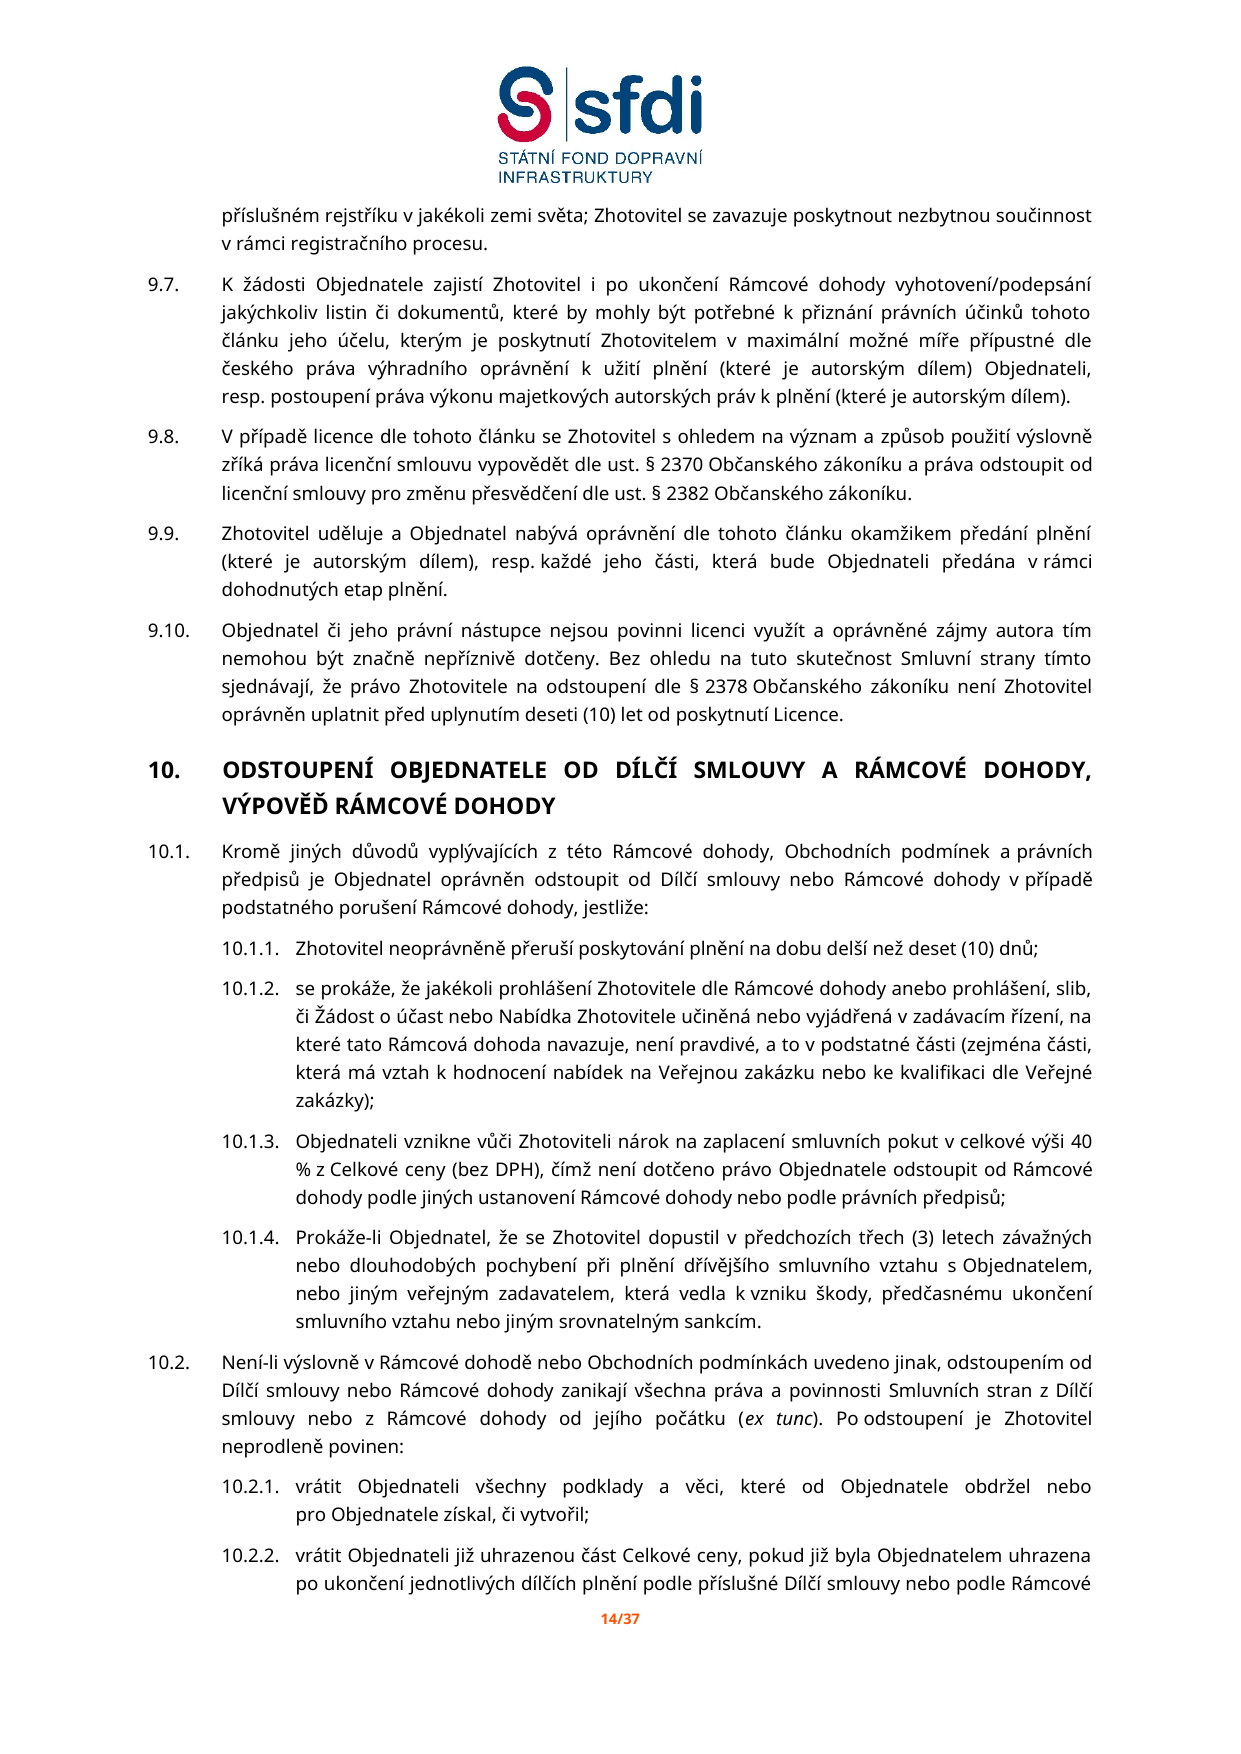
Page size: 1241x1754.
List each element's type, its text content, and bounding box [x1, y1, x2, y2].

list V případě licence dle tohoto článku se Zhotovitel s ohledem na význam a způsob použití výslovně zříká práva licenční smlouvu vypovědět dle ust. § 2370 Občanského zákoníku a práva odstoupit od licenční smlouvy pro změnu přesvědčení dle ust. § 2382 Občanského zákoníku. [148, 424, 1093, 505]
list Objednateli vznikne vůči Zhotoviteli nárok na zaplacení smluvních pokut v celkové výši 40 % z Celkové ceny (bez DPH), čímž není dotčeno právo Objednatele odstoupit od Rámcové dohody podle jiných ustanovení Rámcové dohody nebo podle právních předpisů; [221, 1128, 1093, 1209]
list Objednatel či jeho právní nástupce nejsou povinni licenci využít a oprávněné zájmy autora tím nemohou být značně nepříznivě dotčeny. Bez ohledu na tuto skutečnost Smluvní strany tímto sjednávají, že právo Zhotovitele na odstoupení dle § 2378 Občanského zákoníku není Zhotovitel oprávněn uplatnit před uplynutím deseti (10) let od poskytnutí Licence. [148, 617, 1093, 726]
list Prokáže-li Objednatel, že se Zhotovitel dopustil v předchozích třech (3) letech závažných nebo dlouhodobých pochybení při plnění dřívějšího smluvního vztahu s Objednatelem, nebo jiným veřejným zadavatelem, která vedla k vzniku škody, předčasnému ukončení smluvního vztahu nebo jiným srovnatelným sankcím. [221, 1224, 1093, 1334]
list se prokáže, že jakékoli prohlášení Zhotovitele dle Rámcové dohody anebo prohlášení, slib, či Žádost o účast nebo Nabídka Zhotovitele učiněná nebo vyjádřená v zadávacím řízení, na které tato Rámcová dohoda navazuje, není pravdivé, a to v podstatné části (zejména části, která má vztah k hodnocení nabídek na Veřejnou zakázku nebo ke kvalifikaci dle Veřejné zakázky); [221, 975, 1093, 1113]
picture [497, 64, 703, 183]
list vrátit Objednateli všechny podklady a věci, které od Objednatele obdržel nebo pro Objednatele získal, či vytvořil; [221, 1474, 1093, 1527]
list Zhotovitel uděluje a Objednatel nabývá oprávnění dle tohoto článku okamžikem předání plnění (které je autorským dílem), resp. každé jeho části, která bude Objednateli předána v rámci dohodnutých etap plnění. [148, 520, 1093, 602]
list Není-li výslovně v Rámcové dohodě nebo Obchodních podmínkách uvedeno jinak, odstoupením od Dílčí smlouvy nebo Rámcové dohody zanikají všechna práva a povinnosti Smluvních stran z Dílčí smlouvy nebo z Rámcové dohody od jejího počátku (ex tunc). Po odstoupení je Zhotovitel neprodleně povinen: [148, 1349, 1093, 1459]
list K žádosti Objednatele zajistí Zhotovitel i po ukončení Rámcové dohody vyhotovení/podepsání jakýchkoliv listin či dokumentů, které by mohly být potřebné k přiznání právních účinků tohoto článku jeho účelu, kterým je poskytnutí Zhotovitelem v maximální možné míře přípustné dle českého práva výhradního oprávnění k užití plnění (které je autorským dílem) Objednateli, resp. postoupení práva výkonu majetkových autorských práv k plnění (které je autorským dílem). [148, 271, 1093, 409]
list ODSTOUPENÍ OBJEDNATELE OD DÍLČÍ SMLOUVY A RÁMCOVÉ DOHODY, VÝPOVĚĎ RÁMCOVÉ DOHODY [148, 754, 1093, 821]
list Zhotovitel neoprávněně přeruší poskytování plnění na dobu delší než deset (10) dnů; [221, 935, 1093, 960]
list Kromě jiných důvodů vyplývajících z této Rámcové dohody, Obchodních podmínek a právních předpisů je Objednatel oprávněn odstoupit od Dílčí smlouvy nebo Rámcové dohody v případě podstatného porušení Rámcové dohody, jestliže: [148, 838, 1093, 920]
